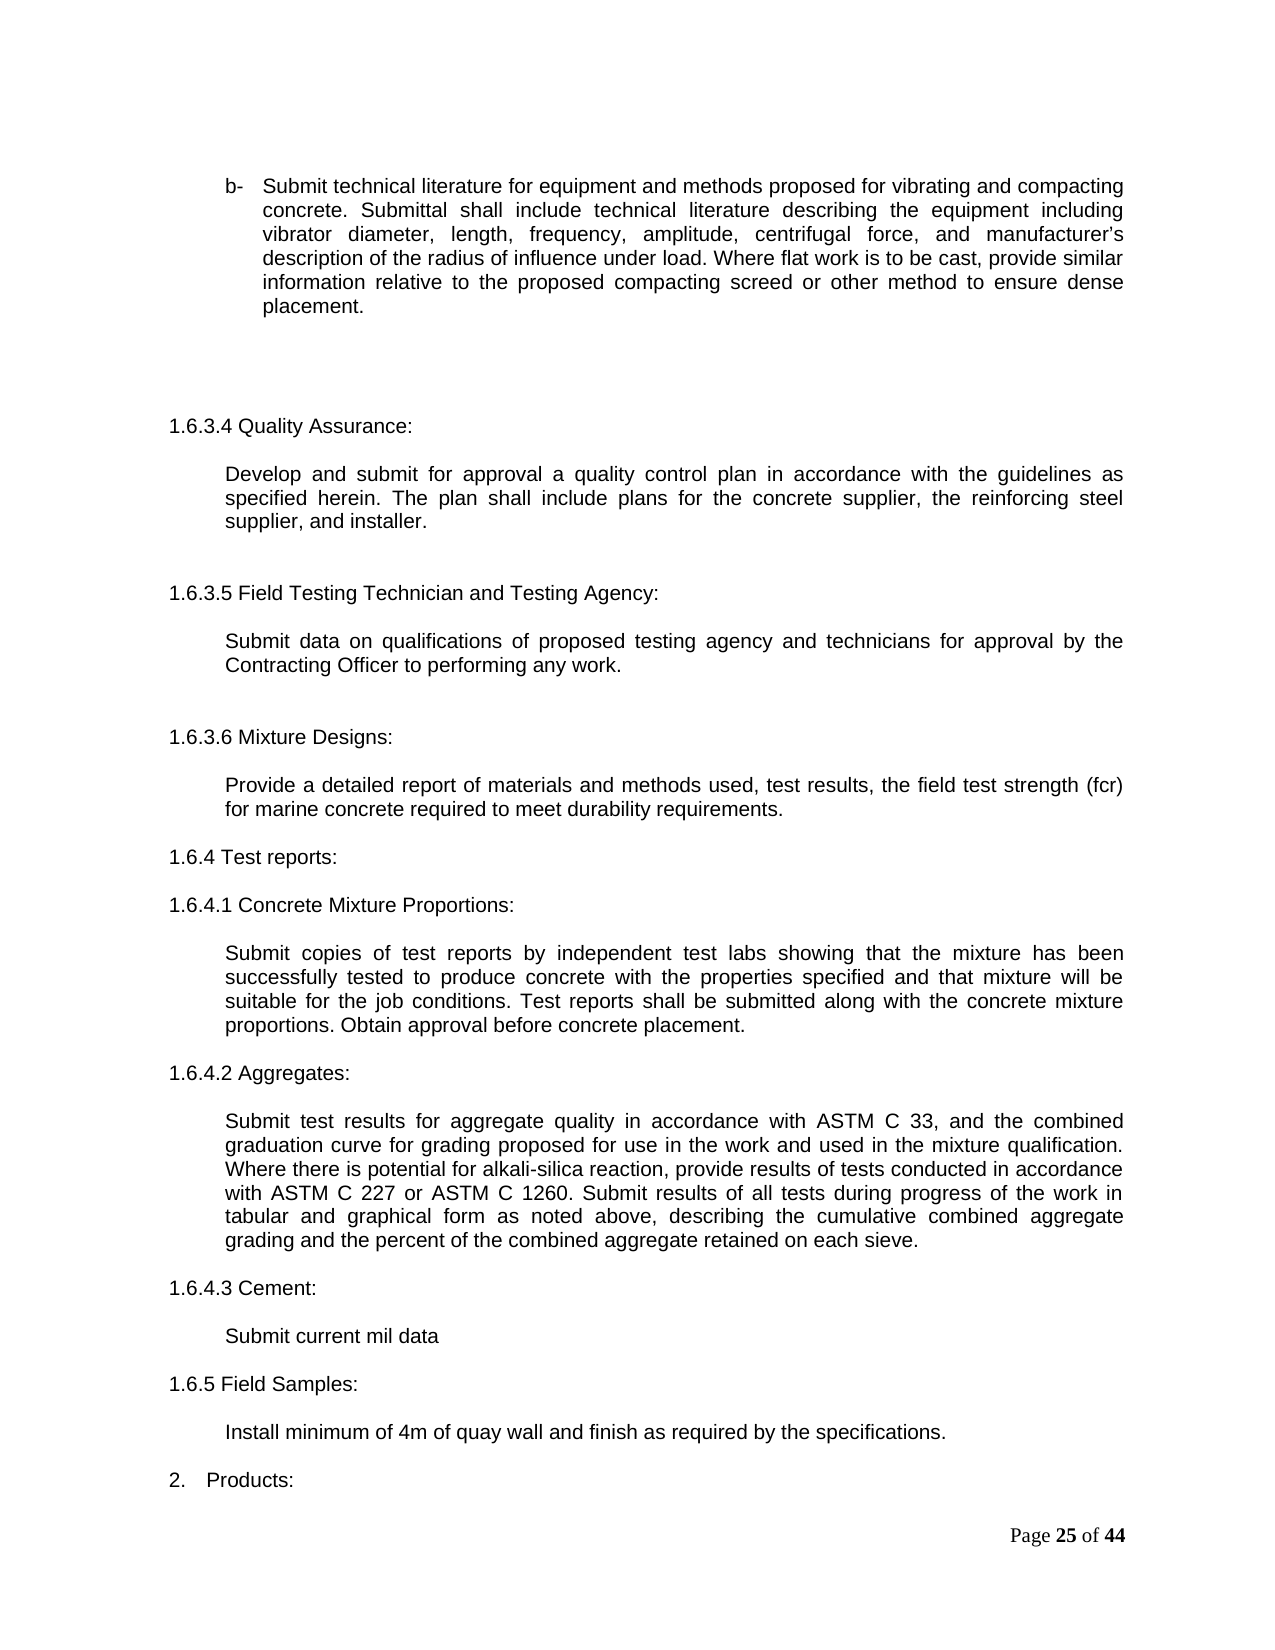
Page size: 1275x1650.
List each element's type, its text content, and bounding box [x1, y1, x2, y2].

text 1.6.4.1 Concrete Mixture Proportions: [169, 893, 1125, 917]
text 1.6.3.5 Field Testing Technician and Testing Agency: [169, 581, 1125, 605]
text Submit copies of test reports by independent test labs showing that the mixture has been successfully tested to produce concrete with the properties specified and that mixture will be suitable for the job conditions. Test reports shall be submitted along with the concrete mixture proportions. Obtain approval before concrete placement. [225, 941, 1125, 1036]
text 1.6.4.2 Aggregates: [169, 1061, 1125, 1084]
text 1.6.4.3 Cement: [169, 1276, 1125, 1300]
text Install minimum of 4m of quay wall and finish as required by the specifications. [225, 1420, 1125, 1444]
text Submit current mil data [225, 1324, 1125, 1348]
list Submit technical literature for equipment and methods proposed for vibrating and compacting concrete. Submittal shall include technical literature describing the equipment including vibrator diameter, length, frequency, amplitude, centrifugal force, and manufacturer’s description of the radius of influence under load. Where flat work is to be cast, provide similar information relative to the proposed compacting screed or other method to ensure dense placement. [225, 174, 1125, 318]
text 1.6.4 Test reports: [169, 845, 1125, 869]
text 1.6.5 Field Samples: [169, 1372, 1125, 1396]
text 1.6.3.6 Mixture Designs: [169, 725, 1125, 749]
text 1.6.3.4 Quality Assurance: [169, 413, 1125, 437]
text Submit data on qualifications of proposed testing agency and technicians for approval by the Contracting Officer to performing any work. [225, 629, 1125, 677]
list Products: [169, 1468, 1125, 1492]
text Provide a detailed report of materials and methods used, test results, the field test strength (fcr) for marine concrete required to meet durability requirements. [225, 773, 1125, 821]
text Develop and submit for approval a quality control plan in accordance with the guidelines as specified herein. The plan shall include plans for the concrete supplier, the reinforcing steel supplier, and installer. [225, 461, 1125, 533]
text Submit test results for aggregate quality in accordance with ASTM C 33, and the combined graduation curve for grading proposed for use in the work and used in the mixture qualification. Where there is potential for alkali-silica reaction, provide results of tests conducted in accordance with ASTM C 227 or ASTM C 1260. Submit results of all tests during progress of the work in tabular and graphical form as noted above, describing the cumulative combined aggregate grading and the percent of the combined aggregate retained on each sieve. [225, 1108, 1125, 1252]
